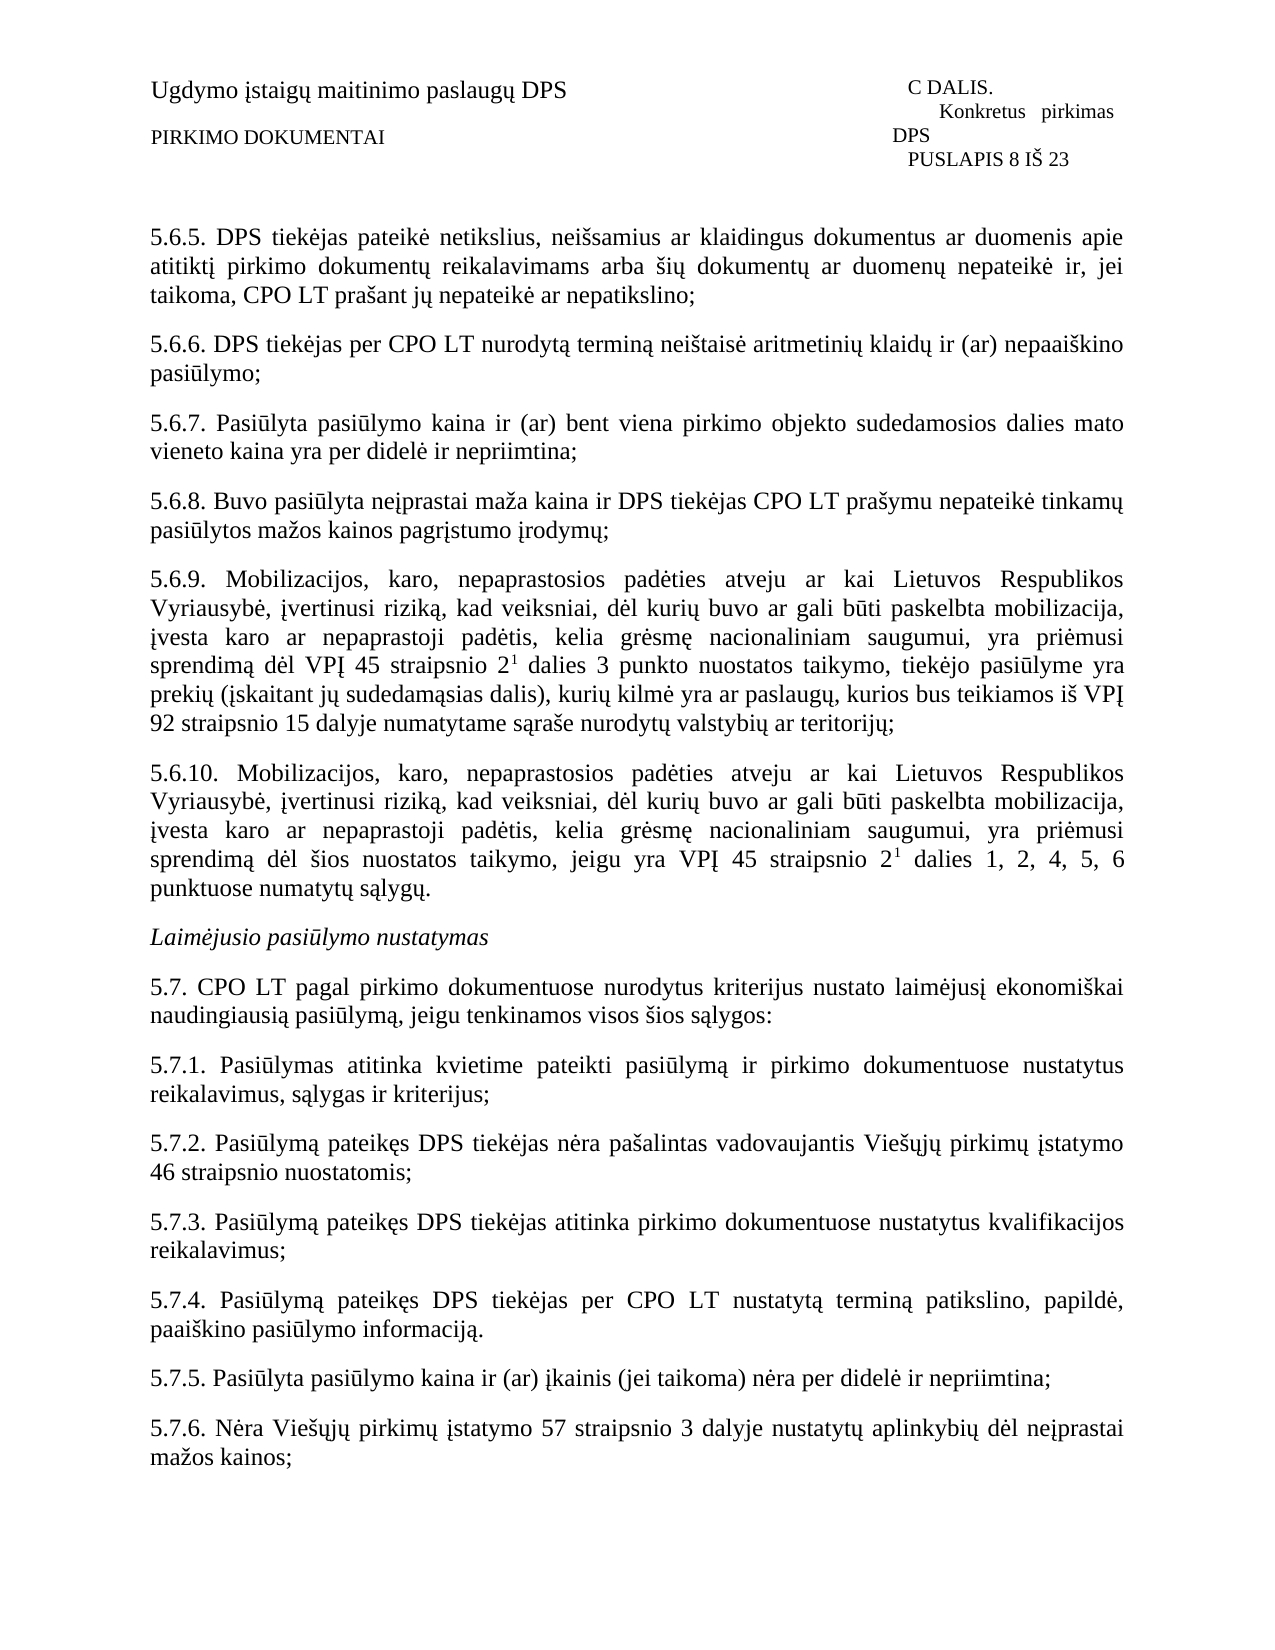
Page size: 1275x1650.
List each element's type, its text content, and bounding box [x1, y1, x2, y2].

text 5.6.5. DPS tiekėjas pateikė netikslius, neišsamius ar klaidingus dokumentus ar duomenis apie atitiktį pirkimo dokumentų reikalavimams arba šių dokumentų ar duomenų nepateikė ir, jei taikoma, CPO LT prašant jų nepateikė ar nepatikslino; [150, 222, 1125, 308]
text 5.7.6. Nėra Viešųjų pirkimų įstatymo 57 straipsnio 3 dalyje nustatytų aplinkybių dėl neįprastai mažos kainos; [150, 1413, 1125, 1471]
text 5.6.7. Pasiūlyta pasiūlymo kaina ir (ar) bent viena pirkimo objekto sudedamosios dalies mato vieneto kaina yra per didelė ir nepriimtina; [150, 408, 1125, 465]
text 5.6.8. Buvo pasiūlyta neįprastai maža kaina ir DPS tiekėjas CPO LT prašymu nepateikė tinkamų pasiūlytos mažos kainos pagrįstumo įrodymų; [150, 486, 1125, 543]
text 5.6.10. Mobilizacijos, karo, nepaprastosios padėties atveju ar kai Lietuvos Respublikos Vyriausybė, įvertinusi riziką, kad veiksniai, dėl kurių buvo ar gali būti paskelbta mobilizacija, įvesta karo ar nepaprastoji padėtis, kelia grėsmę nacionaliniam saugumui, yra priėmusi sprendimą dėl šios nuostatos taikymo, jeigu yra VPĮ 45 straipsnio 21 dalies 1, 2, 4, 5, 6 punktuose numatytų sąlygų. [150, 758, 1125, 901]
text 5.6.6. DPS tiekėjas per CPO LT nurodytą terminą neištaisė aritmetinių klaidų ir (ar) nepaaiškino pasiūlymo; [150, 329, 1125, 387]
text 5.6.9. Mobilizacijos, karo, nepaprastosios padėties atveju ar kai Lietuvos Respublikos Vyriausybė, įvertinusi riziką, kad veiksniai, dėl kurių buvo ar gali būti paskelbta mobilizacija, įvesta karo ar nepaprastoji padėtis, kelia grėsmę nacionaliniam saugumui, yra priėmusi sprendimą dėl VPĮ 45 straipsnio 21 dalies 3 punkto nuostatos taikymo, tiekėjo pasiūlyme yra prekių (įskaitant jų sudedamąsias dalis), kurių kilmė yra ar paslaugų, kurios bus teikiamos iš VPĮ 92 straipsnio 15 dalyje numatytame sąraše nurodytų valstybių ar teritorijų; [150, 564, 1125, 737]
text 5.7.3. Pasiūlymą pateikęs DPS tiekėjas atitinka pirkimo dokumentuose nustatytus kvalifikacijos reikalavimus; [150, 1207, 1125, 1264]
text 5.7.2. Pasiūlymą pateikęs DPS tiekėjas nėra pašalintas vadovaujantis Viešųjų pirkimų įstatymo 46 straipsnio nuostatomis; [150, 1128, 1125, 1186]
text 5.7.4. Pasiūlymą pateikęs DPS tiekėjas per CPO LT nustatytą terminą patikslino, papildė, paaiškino pasiūlymo informaciją. [150, 1285, 1125, 1343]
text Laimėjusio pasiūlymo nustatymas [150, 922, 1125, 951]
text 5.7.1. Pasiūlymas atitinka kvietime pateikti pasiūlymą ir pirkimo dokumentuose nustatytus reikalavimus, sąlygas ir kriterijus; [150, 1050, 1125, 1108]
text 5.7. CPO LT pagal pirkimo dokumentuose nurodytus kriterijus nustato laimėjusį ekonomiškai naudingiausią pasiūlymą, jeigu tenkinamos visos šios sąlygos: [150, 972, 1125, 1029]
text 5.7.5. Pasiūlyta pasiūlymo kaina ir (ar) įkainis (jei taikoma) nėra per didelė ir nepriimtina; [150, 1363, 1125, 1392]
